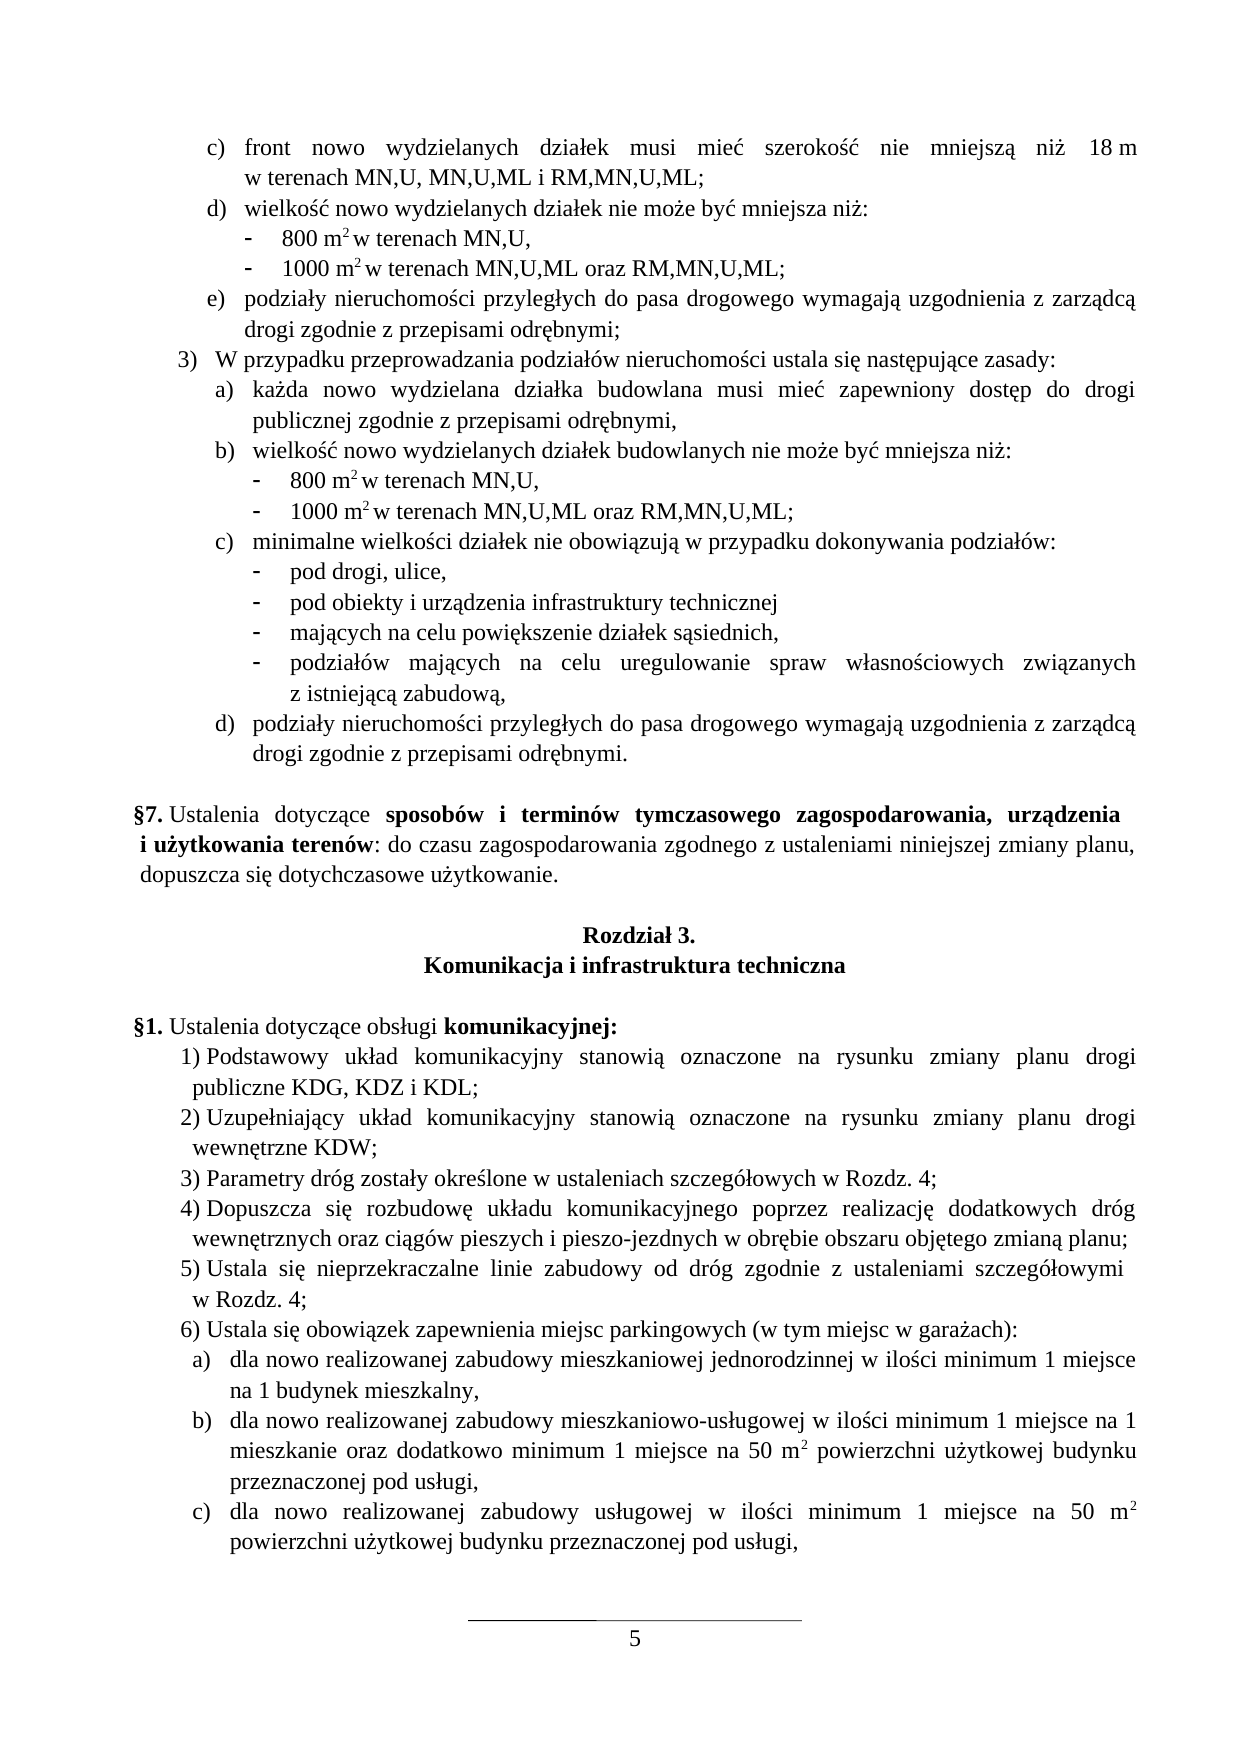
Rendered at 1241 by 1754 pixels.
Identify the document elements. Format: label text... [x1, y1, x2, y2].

list dla nowo realizowanej zabudowy mieszkaniowo-usługowej w ilości minimum 1 miejsce na 1 mieszkanie oraz dodatkowo minimum 1 miejsce na 50 m2 powierzchni użytkowej budynku przeznaczonej pod usługi, [192, 1406, 1137, 1494]
list front nowo wydzielanych działek musi mieć szerokość nie mniejszą niż 18 m w terenach MN,U, MN,U,ML i RM,MN,U,ML; [207, 133, 1137, 191]
list Ustalenia dotyczące obsługi komunikacyjnej: [133, 1012, 1137, 1039]
list wielkość nowo wydzielanych działek nie może być mniejsza niż: [207, 193, 1137, 221]
list podziały nieruchomości przyległych do pasa drogowego wymagają uzgodnienia z zarządcą drogi zgodnie z przepisami odrębnymi. [215, 709, 1137, 767]
list wielkość nowo wydzielanych działek budowlanych nie może być mniejsza niż: [215, 436, 1137, 464]
list pod obiekty i urządzenia infrastruktury technicznej [252, 588, 1137, 615]
list W przypadku przeprowadzania podziałów nieruchomości ustala się następujące zasady: [177, 345, 1137, 373]
list 800 m2 w terenach MN,U, [252, 466, 1137, 494]
list Ustalenia dotyczące sposobów i terminów tymczasowego zagospodarowania, urządzenia i użytkowania terenów: do czasu zagospodarowania zgodnego z ustaleniami niniejszej zmiany planu, dopuszcza się dotychczasowe użytkowanie. [133, 800, 1137, 888]
list Dopuszcza się rozbudowę układu komunikacyjnego poprzez realizację dodatkowych dróg wewnętrznych oraz ciągów pieszych i pieszo-jezdnych w obrębie obszaru objętego zmianą planu; [180, 1194, 1137, 1252]
list Ustala się nieprzekraczalne linie zabudowy od dróg zgodnie z ustaleniami szczegółowymi w Rozdz. 4; [180, 1254, 1137, 1312]
list mających na celu powiększenie działek sąsiednich, [252, 618, 1137, 646]
list dla nowo realizowanej zabudowy mieszkaniowej jednorodzinnej w ilości minimum 1 miejsce na 1 budynek mieszkalny, [192, 1345, 1137, 1403]
list 1000 m2 w terenach MN,U,ML oraz RM,MN,U,ML; [252, 497, 1137, 524]
list Ustala się obowiązek zapewnienia miejsc parkingowych (w tym miejsc w garażach): [180, 1315, 1137, 1343]
list każda nowo wydzielana działka budowlana musi mieć zapewniony dostęp do drogi publicznej zgodnie z przepisami odrębnymi, [215, 375, 1137, 433]
list 1000 m2 w terenach MN,U,ML oraz RM,MN,U,ML; [244, 254, 1137, 282]
list podziały nieruchomości przyległych do pasa drogowego wymagają uzgodnienia z zarządcą drogi zgodnie z przepisami odrębnymi; [207, 284, 1137, 342]
list minimalne wielkości działek nie obowiązują w przypadku dokonywania podziałów: [215, 527, 1137, 554]
list podziałów mających na celu uregulowanie spraw własnościowych związanych z istniejącą zabudową, [252, 648, 1137, 706]
list Podstawowy układ komunikacyjny stanowią oznaczone na rysunku zmiany planu drogi publiczne KDG, KDZ i KDL; [180, 1042, 1137, 1100]
list pod drogi, ulice, [252, 557, 1137, 585]
list Uzupełniający układ komunikacyjny stanowią oznaczone na rysunku zmiany planu drogi wewnętrzne KDW; [180, 1103, 1137, 1161]
list 800 m2 w terenach MN,U, [244, 224, 1137, 251]
list Parametry dróg zostały określone w ustaleniach szczegółowych w Rozdz. 4; [180, 1163, 1137, 1191]
list dla nowo realizowanej zabudowy usługowej w ilości minimum 1 miejsce na 50 m2 powierzchni użytkowej budynku przeznaczonej pod usługi, [192, 1497, 1137, 1555]
list Komunikacja i infrastruktura techniczna [133, 951, 1137, 979]
